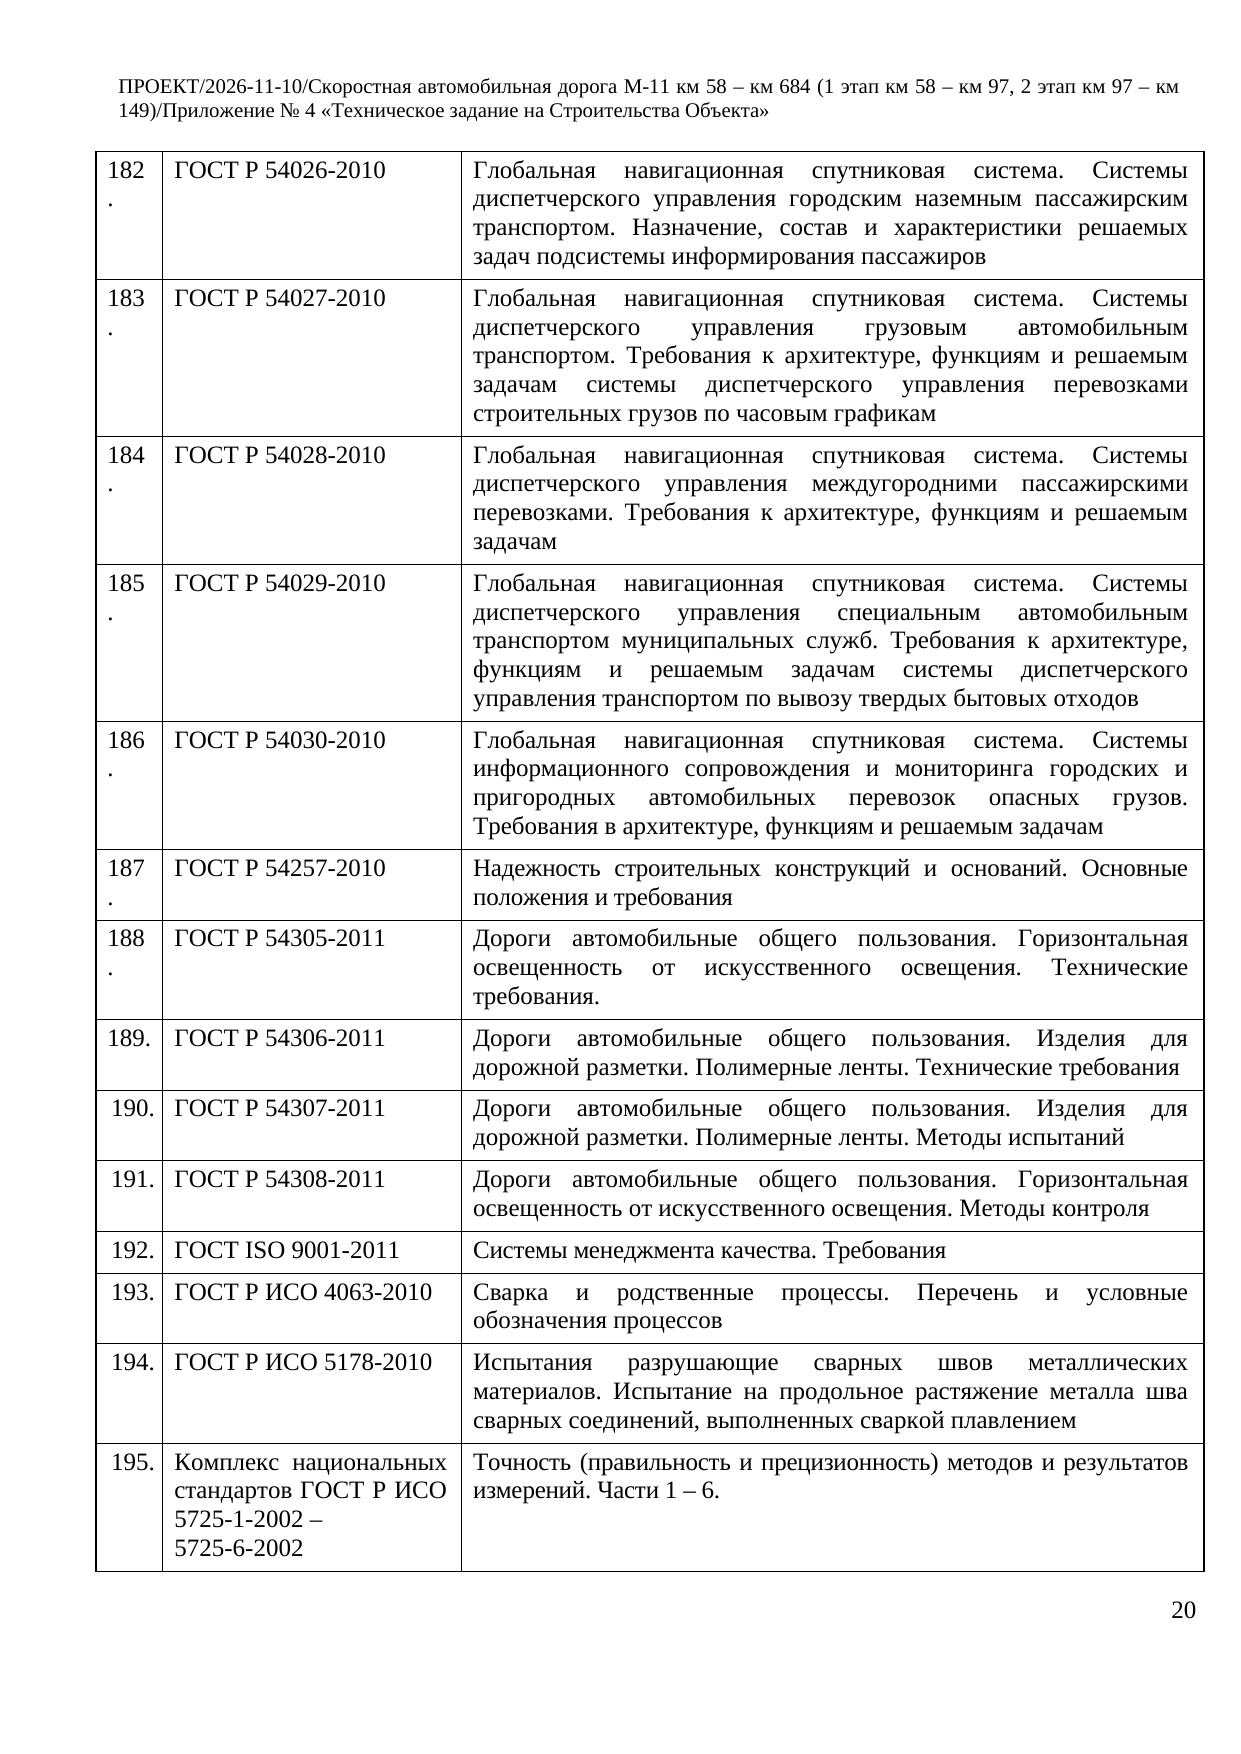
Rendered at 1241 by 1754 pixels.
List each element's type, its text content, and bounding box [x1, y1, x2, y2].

table_cell ГОСТ Р ИСО 4063-2010 [163, 1274, 461, 1343]
table_cell Испытания разрушающие сварных швов металлических материалов. Испытание на продольное растяжение металла шва сварных соединений, выполненных сваркой плавлением [462, 1344, 1203, 1443]
table_cell ГОСТ Р 54306-2011 [163, 1020, 461, 1089]
table_cell Системы менеджмента качества. Требования [462, 1232, 1203, 1273]
table_cell 192. [97, 1232, 162, 1273]
table_cell 189. [97, 1020, 162, 1089]
table_cell Комплекс национальных стандартов ГОСТ Р ИСО 5725-1-2002 – 5725-6-2002 [163, 1444, 461, 1571]
table_cell ГОСТ Р 54029-2010 [163, 565, 461, 721]
table_cell ГОСТ Р 54305-2011 [163, 921, 461, 1019]
table_cell ГОСТ ISO 9001-2011 [163, 1232, 461, 1273]
table_cell Дороги автомобильные общего пользования. Изделия для дорожной разметки. Полимерные ленты. Технические требования [462, 1020, 1203, 1089]
table_cell Надежность строительных конструкций и оснований. Основные положения и требования [462, 850, 1203, 919]
table_cell Дороги автомобильные общего пользования. Горизонтальная освещенность от искусственного освещения. Методы контроля [462, 1161, 1203, 1231]
table_cell Глобальная навигационная спутниковая система. Системы диспетчерского управления городским наземным пассажирским транспортом. Назначение, состав и характеристики решаемых задач подсистемы информирования пассажиров [462, 152, 1203, 279]
table_cell 194. [97, 1344, 162, 1443]
table_cell ГОСТ Р 54028-2010 [163, 437, 461, 564]
table_cell Глобальная навигационная спутниковая система. Системы диспетчерского управления грузовым автомобильным транспортом. Требования к архитектуре, функциям и решаемым задачам системы диспетчерского управления перевозками строительных грузов по часовым графикам [462, 280, 1203, 436]
table_cell Дороги автомобильные общего пользования. Горизонтальная освещенность от искусственного освещения. Технические требования. [462, 921, 1203, 1019]
table_cell ГОСТ Р 54030-2010 [163, 722, 461, 849]
table_cell Сварка и родственные процессы. Перечень и условные обозначения процессов [462, 1274, 1203, 1343]
table_cell 185. [97, 565, 162, 721]
table_cell Дороги автомобильные общего пользования. Изделия для дорожной разметки. Полимерные ленты. Методы испытаний [462, 1091, 1203, 1160]
table_cell ГОСТ Р 54307-2011 [163, 1091, 461, 1160]
table_cell ГОСТ Р 54257-2010 [163, 850, 461, 919]
table_cell 195. [97, 1444, 162, 1571]
table_cell Глобальная навигационная спутниковая система. Системы диспетчерского управления междугородними пассажирскими перевозками. Требования к архитектуре, функциям и решаемым задачам [462, 437, 1203, 564]
table_cell ГОСТ Р ИСО 5178-2010 [163, 1344, 461, 1443]
table_cell 186. [97, 722, 162, 849]
table_cell ГОСТ Р 54308-2011 [163, 1161, 461, 1231]
table_cell 183. [97, 280, 162, 436]
table_cell 193. [97, 1274, 162, 1343]
table_cell 191. [97, 1161, 162, 1231]
table_cell ГОСТ Р 54026-2010 [163, 152, 461, 279]
table_cell ГОСТ Р 54027-2010 [163, 280, 461, 436]
table_cell 184. [97, 437, 162, 564]
table_cell 190. [97, 1091, 162, 1160]
table_cell 188. [97, 921, 162, 1019]
table_cell Глобальная навигационная спутниковая система. Системы информационного сопровождения и мониторинга городских и пригородных автомобильных перевозок опасных грузов. Требования в архитектуре, функциям и решаемым задачам [462, 722, 1203, 849]
table_cell 187. [97, 850, 162, 919]
table_cell Глобальная навигационная спутниковая система. Системы диспетчерского управления специальным автомобильным транспортом муниципальных служб. Требования к архитектуре, функциям и решаемым задачам системы диспетчерского управления транспортом по вывозу твердых бытовых отходов [462, 565, 1203, 721]
table_cell Точность (правильность и прецизионность) методов и результатов измерений. Части 1 – 6. [462, 1444, 1203, 1571]
table_cell 182. [97, 152, 162, 279]
